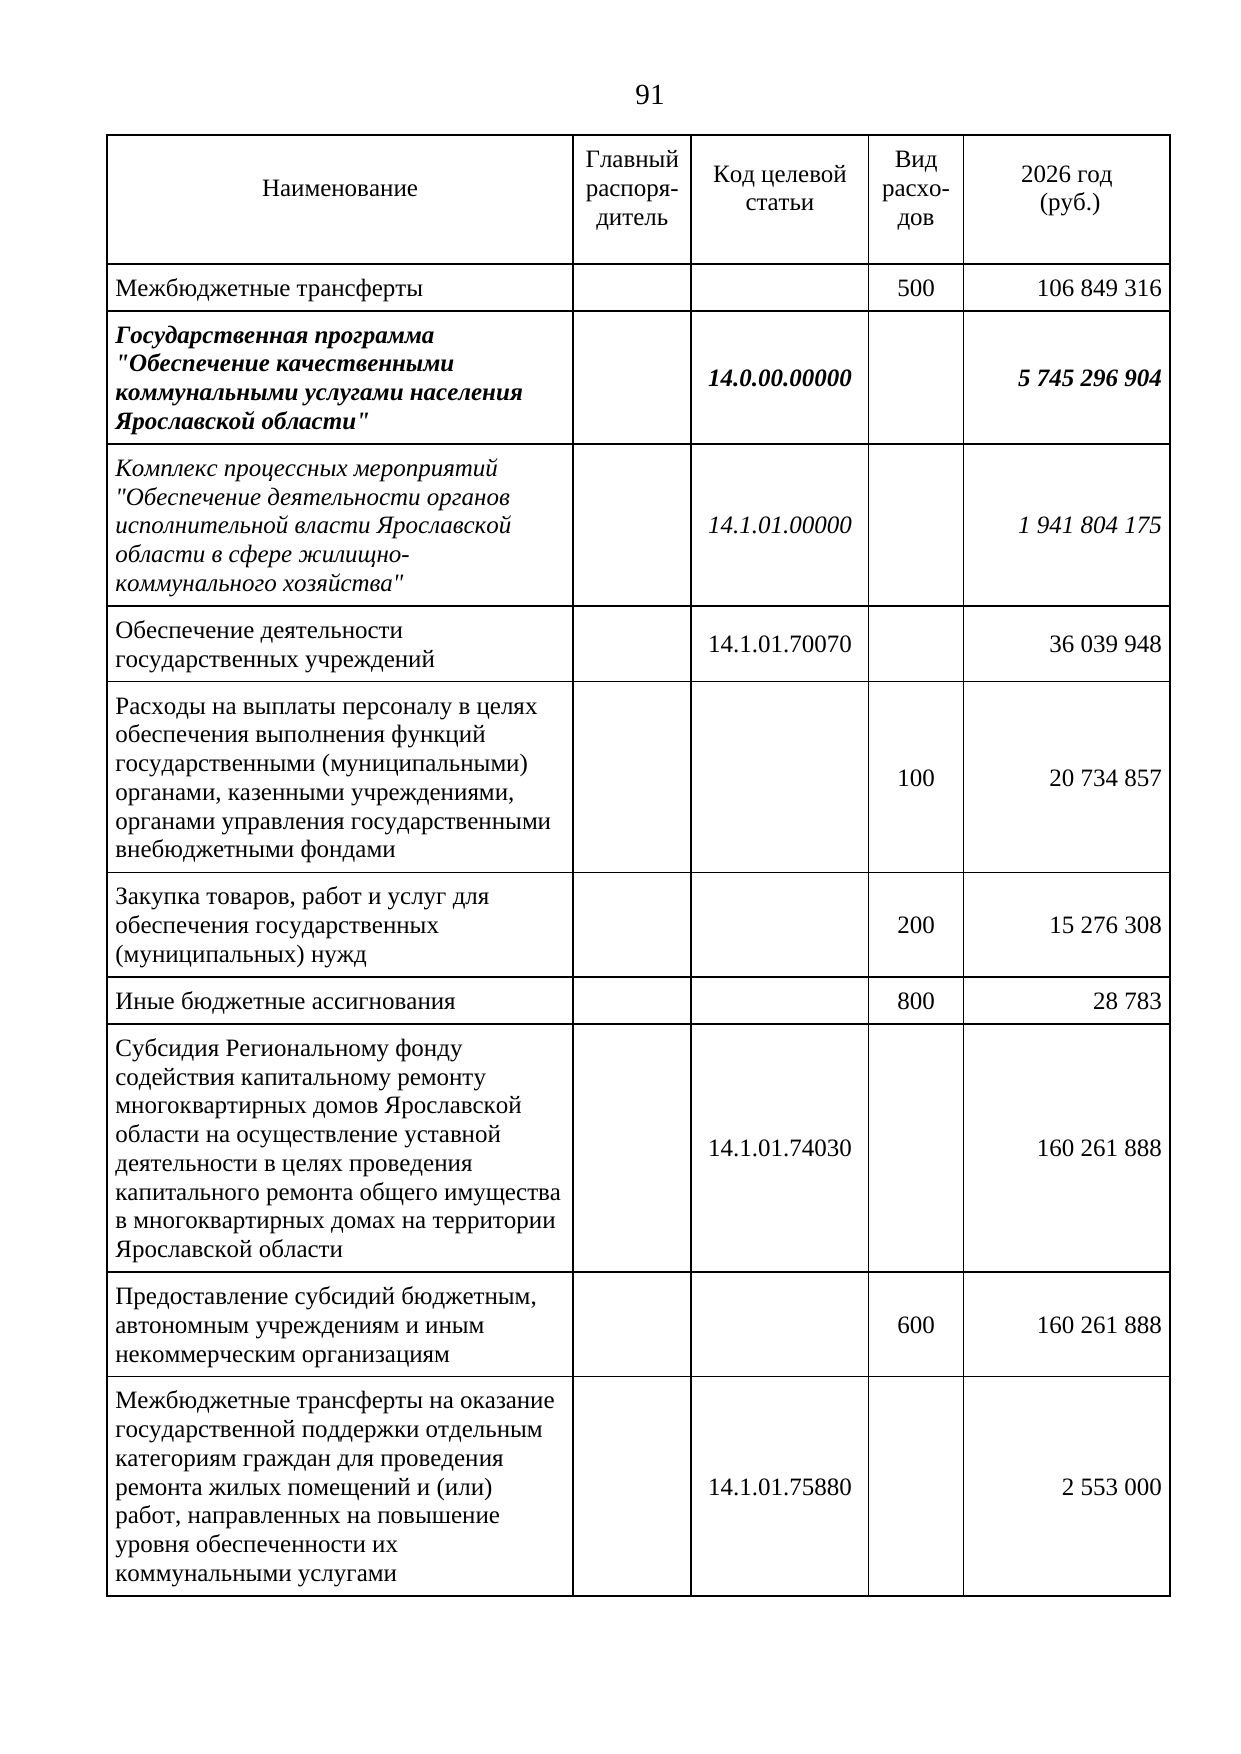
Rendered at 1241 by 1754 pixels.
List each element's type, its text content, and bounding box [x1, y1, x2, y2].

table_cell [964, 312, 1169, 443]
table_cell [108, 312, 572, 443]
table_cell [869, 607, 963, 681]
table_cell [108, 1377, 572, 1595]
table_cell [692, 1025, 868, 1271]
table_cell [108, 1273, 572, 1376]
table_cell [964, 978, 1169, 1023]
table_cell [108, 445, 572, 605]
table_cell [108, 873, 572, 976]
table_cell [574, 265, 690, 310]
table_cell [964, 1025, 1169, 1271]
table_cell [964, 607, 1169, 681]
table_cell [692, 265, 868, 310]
table_header Вид расхо- дов [869, 136, 963, 263]
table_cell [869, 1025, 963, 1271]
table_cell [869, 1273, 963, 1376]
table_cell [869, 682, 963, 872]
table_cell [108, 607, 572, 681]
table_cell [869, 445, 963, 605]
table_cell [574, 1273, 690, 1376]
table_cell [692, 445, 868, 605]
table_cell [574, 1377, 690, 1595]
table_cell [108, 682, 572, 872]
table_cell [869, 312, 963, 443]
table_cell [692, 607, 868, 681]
table_header Главный распоря-дитель [574, 136, 690, 263]
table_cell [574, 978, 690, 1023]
table_header Код целевой статьи [692, 136, 868, 263]
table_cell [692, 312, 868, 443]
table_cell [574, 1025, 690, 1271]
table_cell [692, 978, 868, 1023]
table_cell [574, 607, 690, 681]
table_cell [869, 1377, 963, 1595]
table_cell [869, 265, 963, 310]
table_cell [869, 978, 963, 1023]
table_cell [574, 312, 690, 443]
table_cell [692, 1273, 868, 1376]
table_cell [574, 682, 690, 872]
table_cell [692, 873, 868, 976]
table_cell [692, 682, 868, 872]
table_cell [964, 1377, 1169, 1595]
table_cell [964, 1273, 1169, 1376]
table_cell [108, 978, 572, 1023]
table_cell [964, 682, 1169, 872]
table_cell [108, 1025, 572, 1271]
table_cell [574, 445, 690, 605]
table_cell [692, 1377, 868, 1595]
table_header Наименование [108, 136, 572, 263]
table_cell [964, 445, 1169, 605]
table_header 2026 год (руб.) [964, 136, 1169, 263]
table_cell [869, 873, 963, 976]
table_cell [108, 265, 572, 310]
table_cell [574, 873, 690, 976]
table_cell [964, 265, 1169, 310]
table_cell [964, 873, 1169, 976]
